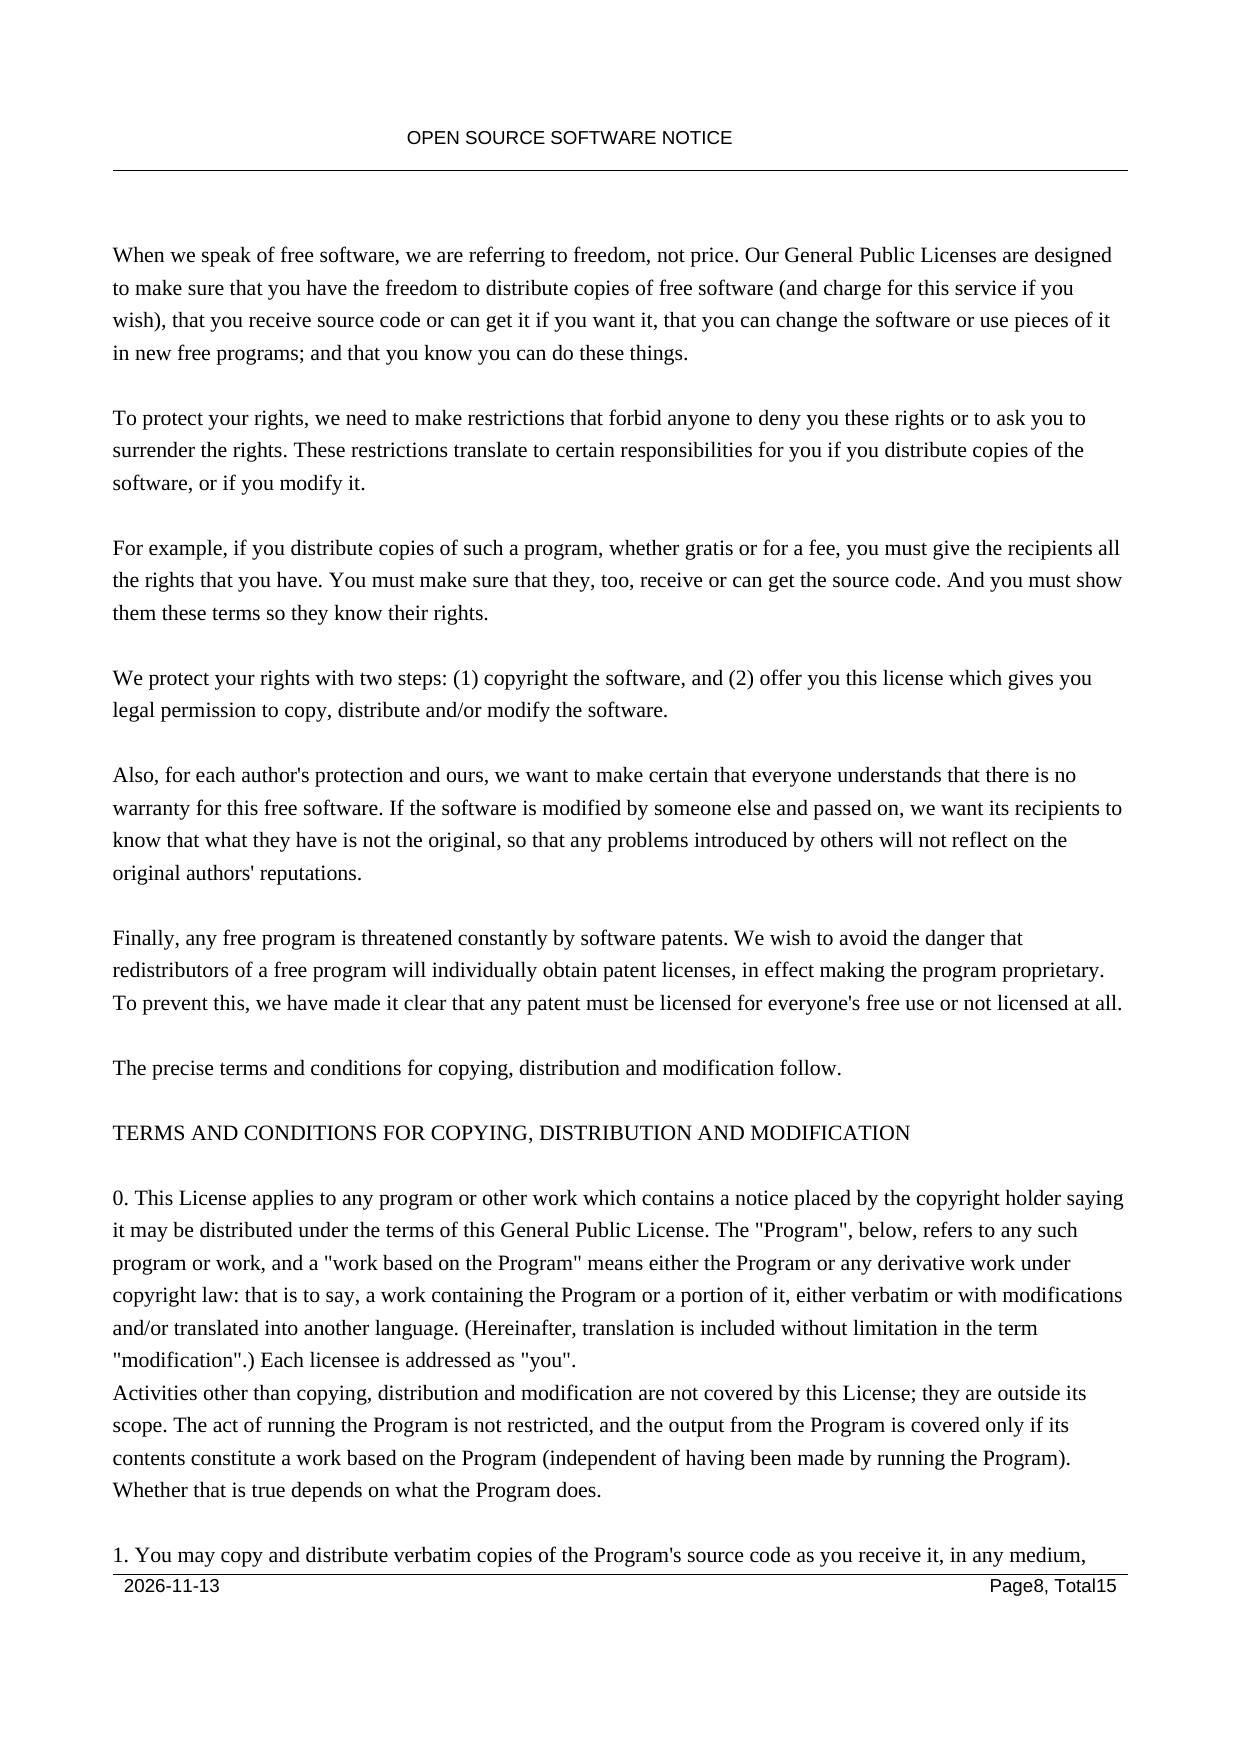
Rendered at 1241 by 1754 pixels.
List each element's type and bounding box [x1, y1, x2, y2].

text [112, 206, 1128, 1571]
